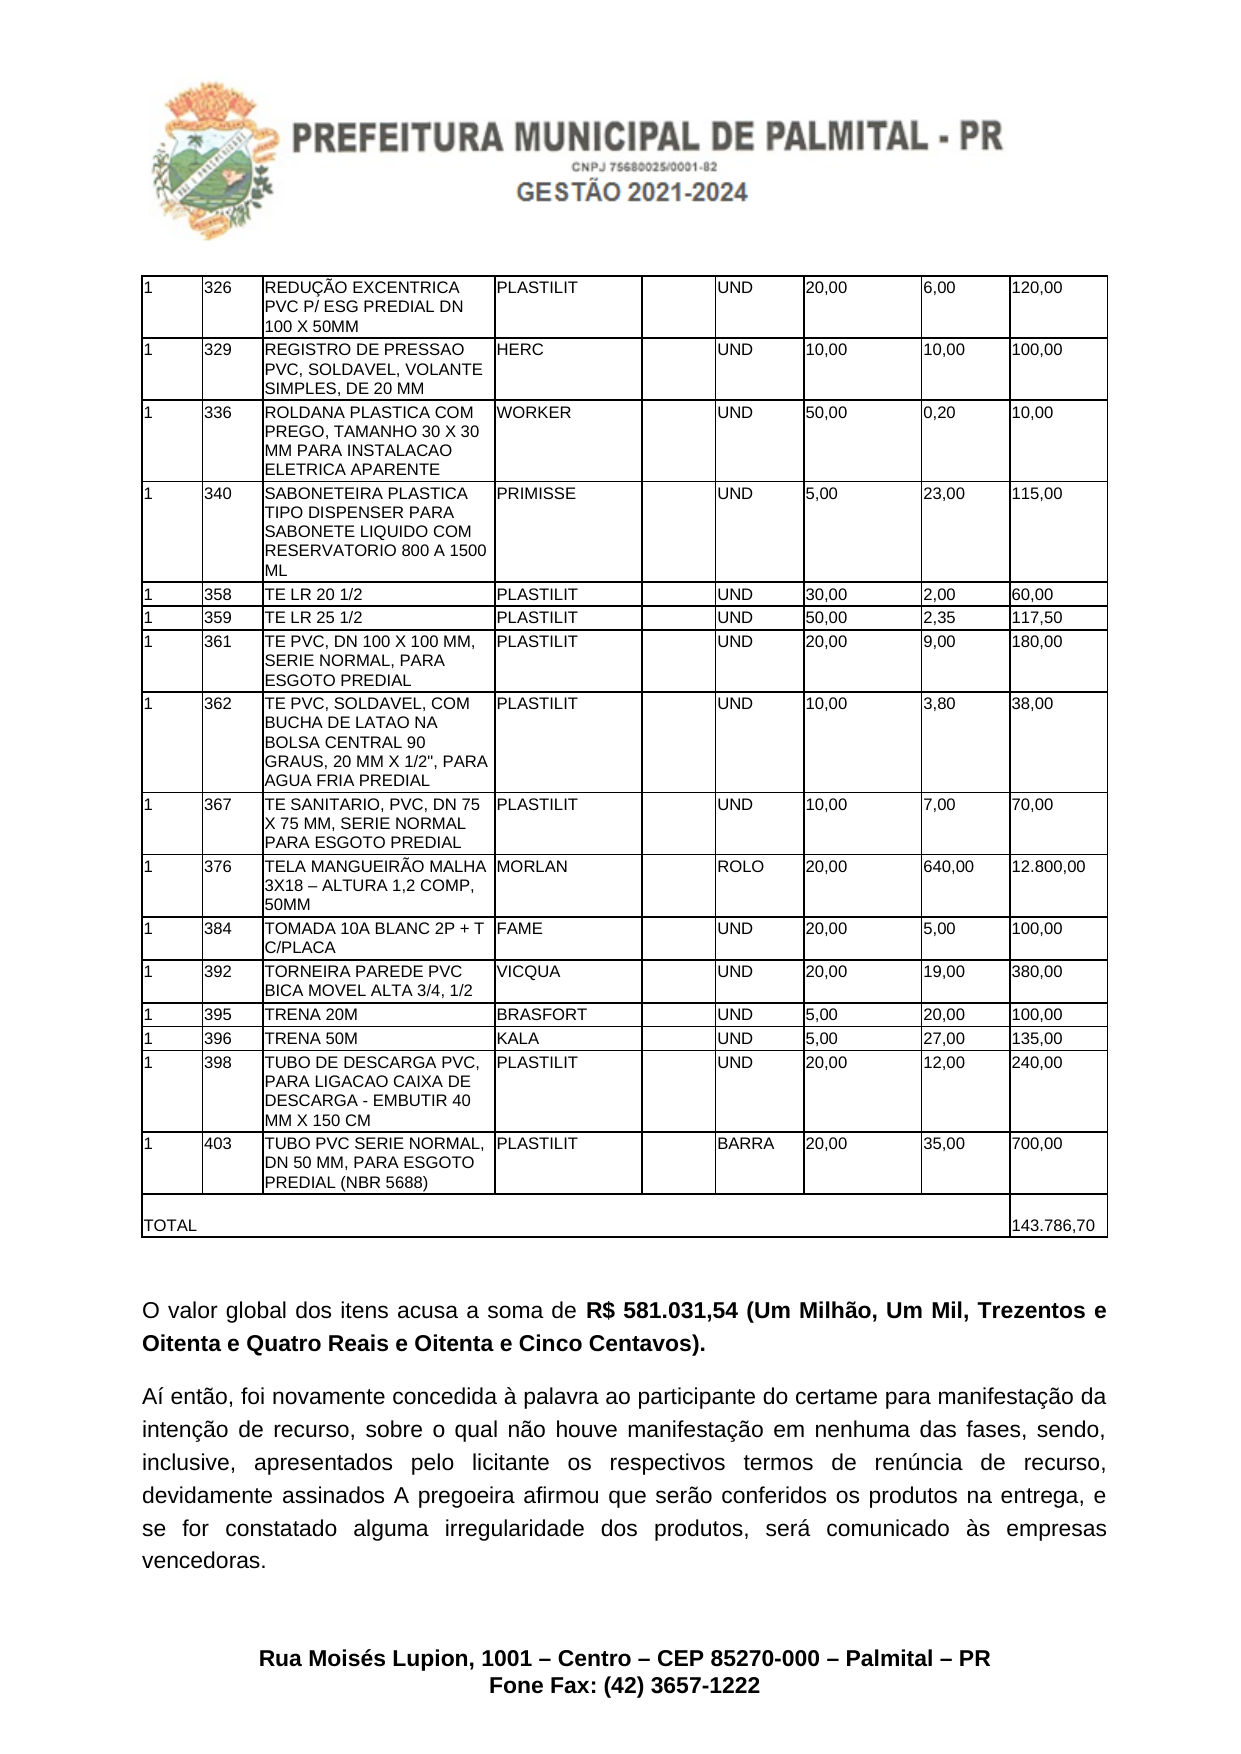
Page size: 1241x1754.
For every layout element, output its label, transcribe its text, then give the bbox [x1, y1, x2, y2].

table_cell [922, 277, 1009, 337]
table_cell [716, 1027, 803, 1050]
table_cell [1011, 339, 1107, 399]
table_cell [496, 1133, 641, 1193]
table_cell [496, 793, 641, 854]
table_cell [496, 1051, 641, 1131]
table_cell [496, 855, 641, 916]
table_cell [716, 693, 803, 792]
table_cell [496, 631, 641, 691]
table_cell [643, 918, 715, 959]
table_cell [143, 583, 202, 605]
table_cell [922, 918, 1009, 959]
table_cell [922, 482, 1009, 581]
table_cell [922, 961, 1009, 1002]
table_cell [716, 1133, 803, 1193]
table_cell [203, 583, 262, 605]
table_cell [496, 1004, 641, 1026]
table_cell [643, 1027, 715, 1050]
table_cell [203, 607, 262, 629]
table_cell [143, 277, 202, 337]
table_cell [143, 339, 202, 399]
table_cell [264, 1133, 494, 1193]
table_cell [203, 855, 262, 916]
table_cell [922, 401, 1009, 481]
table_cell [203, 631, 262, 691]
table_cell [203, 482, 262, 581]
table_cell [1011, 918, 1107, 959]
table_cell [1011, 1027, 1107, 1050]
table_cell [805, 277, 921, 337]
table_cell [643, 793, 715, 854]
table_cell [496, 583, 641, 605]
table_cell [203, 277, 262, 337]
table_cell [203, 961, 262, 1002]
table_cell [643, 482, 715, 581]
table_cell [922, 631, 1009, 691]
text Aí então, foi novamente concedida à palavra ao participante do certame para manifestação da intenção de recurso, sobre o qual não houve manifestação em nenhuma das fases, sendo, inclusive, apresentados pelo licitante os respectivos termos de renúncia de recurso, devidamente assinados A pregoeira afirmou que serão conferidos os produtos na entrega, e se for constatado alguma irregularidade dos produtos, será comunicado às empresas vencedoras. [142, 1377, 1107, 1574]
picture [141, 75, 1008, 247]
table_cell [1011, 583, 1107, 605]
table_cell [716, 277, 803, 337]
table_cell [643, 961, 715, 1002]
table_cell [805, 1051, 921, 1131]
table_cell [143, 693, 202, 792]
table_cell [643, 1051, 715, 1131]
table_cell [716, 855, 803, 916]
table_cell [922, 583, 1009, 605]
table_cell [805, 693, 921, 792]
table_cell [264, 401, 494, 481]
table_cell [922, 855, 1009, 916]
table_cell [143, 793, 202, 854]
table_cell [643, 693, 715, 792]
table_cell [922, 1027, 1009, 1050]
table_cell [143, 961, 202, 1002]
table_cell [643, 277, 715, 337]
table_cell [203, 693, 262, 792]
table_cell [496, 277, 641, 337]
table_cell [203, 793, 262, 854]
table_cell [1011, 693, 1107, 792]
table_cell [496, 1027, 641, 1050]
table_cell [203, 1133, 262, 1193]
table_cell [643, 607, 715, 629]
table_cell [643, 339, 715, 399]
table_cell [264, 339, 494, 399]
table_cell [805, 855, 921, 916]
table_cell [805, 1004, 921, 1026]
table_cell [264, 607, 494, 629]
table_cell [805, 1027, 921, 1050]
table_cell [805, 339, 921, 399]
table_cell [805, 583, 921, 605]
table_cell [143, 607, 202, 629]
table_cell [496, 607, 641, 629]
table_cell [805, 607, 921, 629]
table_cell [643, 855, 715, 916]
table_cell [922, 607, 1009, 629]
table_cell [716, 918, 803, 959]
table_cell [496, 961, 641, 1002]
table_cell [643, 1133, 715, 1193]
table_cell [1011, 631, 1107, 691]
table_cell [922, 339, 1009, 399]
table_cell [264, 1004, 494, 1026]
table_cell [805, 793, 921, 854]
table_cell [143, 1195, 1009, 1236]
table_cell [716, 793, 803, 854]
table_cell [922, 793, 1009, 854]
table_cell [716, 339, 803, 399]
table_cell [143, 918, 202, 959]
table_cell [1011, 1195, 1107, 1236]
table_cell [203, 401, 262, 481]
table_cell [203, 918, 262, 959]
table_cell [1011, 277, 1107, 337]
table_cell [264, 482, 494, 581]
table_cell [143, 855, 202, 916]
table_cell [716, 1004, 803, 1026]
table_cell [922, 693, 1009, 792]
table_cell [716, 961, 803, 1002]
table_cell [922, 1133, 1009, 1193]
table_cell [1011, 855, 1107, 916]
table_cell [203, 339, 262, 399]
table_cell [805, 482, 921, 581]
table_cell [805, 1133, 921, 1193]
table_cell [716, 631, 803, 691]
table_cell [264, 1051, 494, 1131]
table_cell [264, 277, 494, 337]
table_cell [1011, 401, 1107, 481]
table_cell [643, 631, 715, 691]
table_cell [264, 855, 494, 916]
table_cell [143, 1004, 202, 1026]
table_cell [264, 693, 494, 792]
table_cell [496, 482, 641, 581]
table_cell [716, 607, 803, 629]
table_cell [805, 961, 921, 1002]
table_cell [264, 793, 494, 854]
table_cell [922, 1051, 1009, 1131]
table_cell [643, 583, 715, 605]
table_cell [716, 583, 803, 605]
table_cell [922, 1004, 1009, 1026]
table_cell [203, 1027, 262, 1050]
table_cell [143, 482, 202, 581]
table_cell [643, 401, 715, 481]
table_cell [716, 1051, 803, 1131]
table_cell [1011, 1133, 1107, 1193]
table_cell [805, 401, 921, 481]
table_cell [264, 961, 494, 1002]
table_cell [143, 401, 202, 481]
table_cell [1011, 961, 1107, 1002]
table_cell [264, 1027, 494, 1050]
text O valor global dos itens acusa a soma de R$ 581.031,54 (Um Milhão, Um Mil, Trezentos e Oitenta e Quatro Reais e Oitenta e Cinco Centavos). [142, 1291, 1107, 1357]
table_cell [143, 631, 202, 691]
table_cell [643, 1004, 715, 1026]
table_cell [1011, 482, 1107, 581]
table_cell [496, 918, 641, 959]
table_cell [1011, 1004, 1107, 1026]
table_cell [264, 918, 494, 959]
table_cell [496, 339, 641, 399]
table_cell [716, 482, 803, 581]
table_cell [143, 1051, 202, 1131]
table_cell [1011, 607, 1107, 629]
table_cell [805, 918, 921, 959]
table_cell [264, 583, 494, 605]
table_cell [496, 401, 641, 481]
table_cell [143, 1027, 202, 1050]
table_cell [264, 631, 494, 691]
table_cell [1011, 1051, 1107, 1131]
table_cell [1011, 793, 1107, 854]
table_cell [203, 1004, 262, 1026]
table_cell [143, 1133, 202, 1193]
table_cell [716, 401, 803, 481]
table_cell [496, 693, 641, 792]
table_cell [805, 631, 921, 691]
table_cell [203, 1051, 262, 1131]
